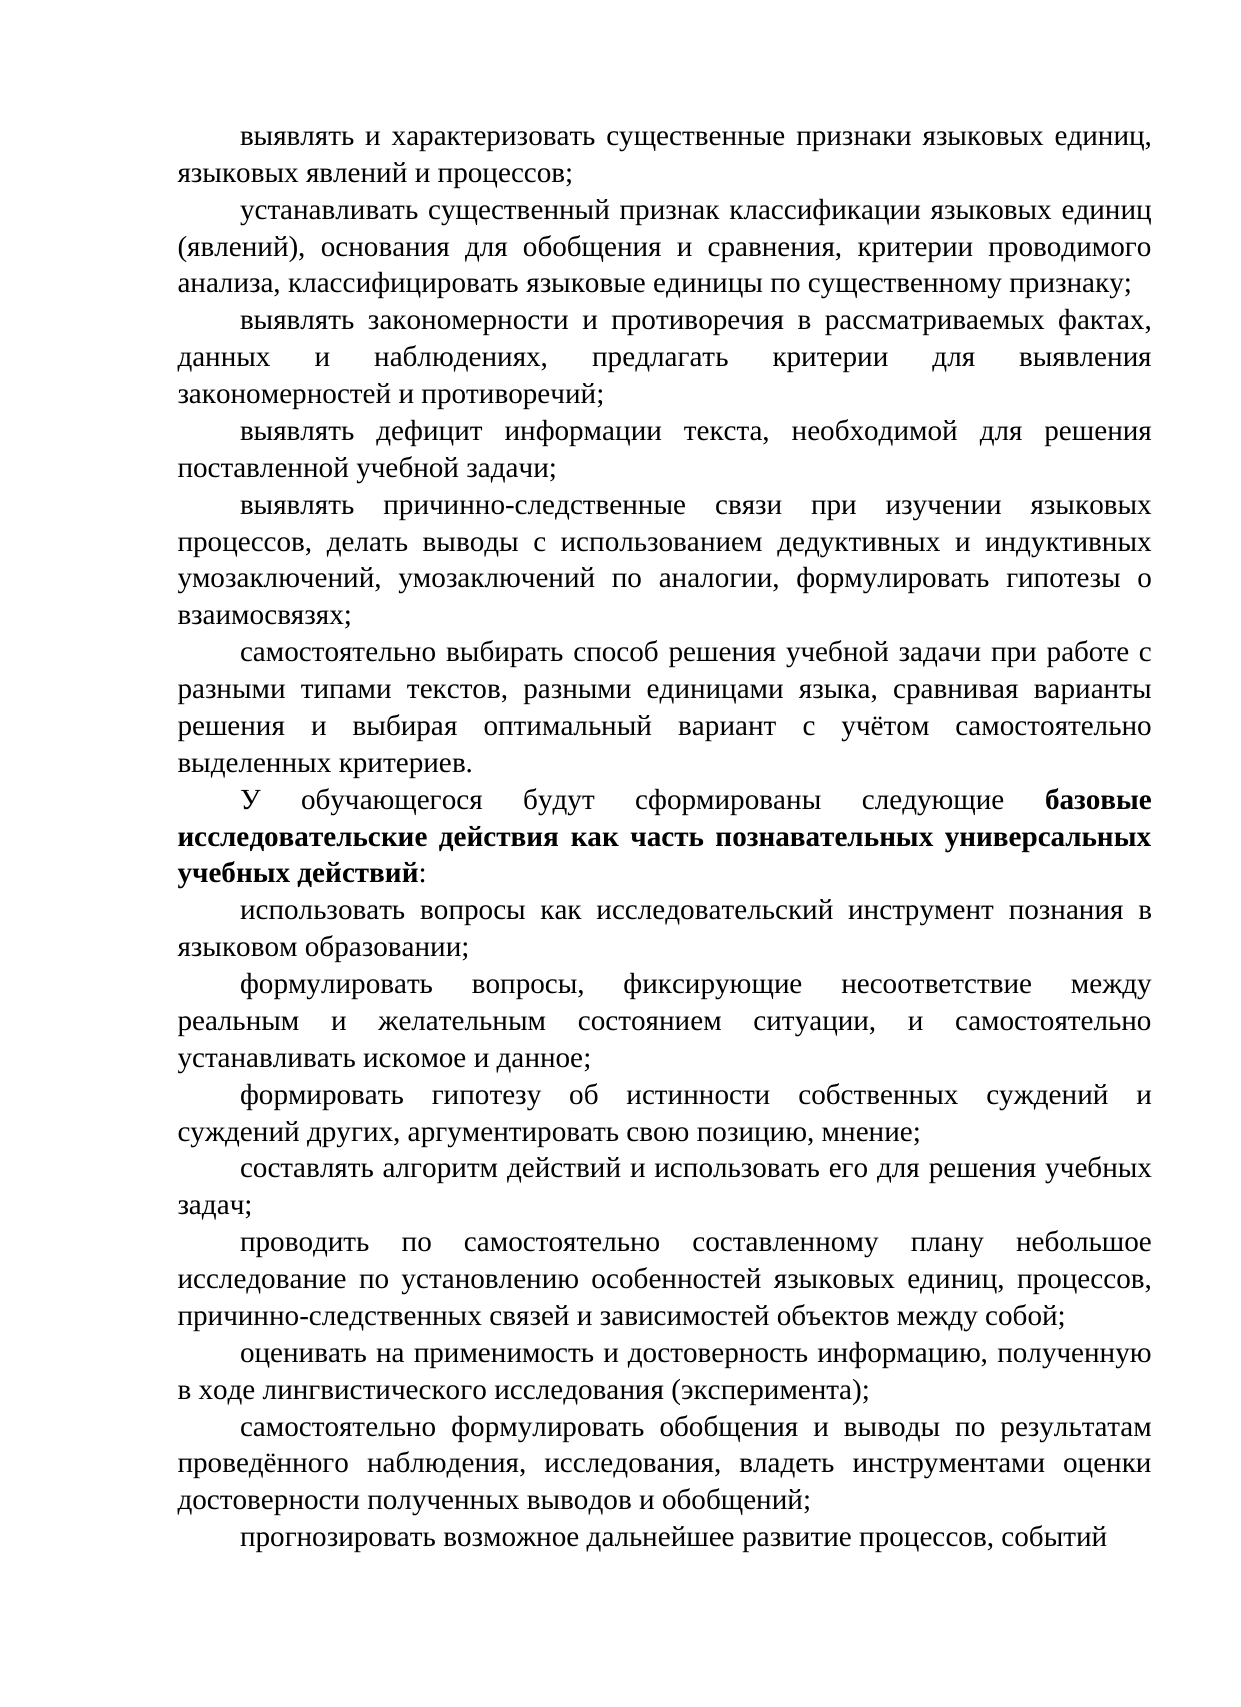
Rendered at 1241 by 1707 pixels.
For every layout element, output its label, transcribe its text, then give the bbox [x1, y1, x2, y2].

text выявлять дефицит информации текста, необходимой для решения поставленной учебной задачи; [177, 413, 1152, 483]
text самостоятельно формулировать обобщения и выводы по результатам проведённого наблюдения, исследования, владеть инструментами оценки достоверности полученных выводов и обобщений; [177, 1409, 1152, 1516]
text У обучающегося будут сформированы следующие базовые исследовательские действия как часть познавательных универсальных учебных действий: [177, 782, 1152, 889]
text выявлять закономерности и противоречия в рассматриваемых фактах, данных и наблюдениях, предлагать критерии для выявления закономерностей и противоречий; [177, 302, 1152, 410]
text проводить по самостоятельно составленному плану небольшое исследование по установлению особенностей языковых единиц, процессов, причинно-следственных связей и зависимостей объектов между собой; [177, 1224, 1152, 1332]
text выявлять и характеризовать существенные признаки языковых единиц, языковых явлений и процессов; [177, 118, 1152, 188]
text оценивать на применимость и достоверность информацию, полученную в ходе лингвистического исследования (эксперимента); [177, 1335, 1152, 1405]
text использовать вопросы как исследовательский инструмент познания в языковом образовании; [177, 892, 1152, 963]
text формулировать вопросы, фиксирующие несоответствие между реальным и желательным состоянием ситуации, и самостоятельно устанавливать искомое и данное; [177, 966, 1152, 1073]
text устанавливать существенный признак классификации языковых единиц (явлений), основания для обобщения и сравнения, критерии проводимого анализа, классифицировать языковые единицы по существенному признаку; [177, 192, 1152, 299]
text составлять алгоритм действий и использовать его для решения учебных задач; [177, 1151, 1152, 1221]
text выявлять причинно-следственные связи при изучении языковых процессов, делать выводы с использованием дедуктивных и индуктивных умозаключений, умозаключений по аналогии, формулировать гипотезы о взаимосвязях; [177, 487, 1152, 631]
text самостоятельно выбирать способ решения учебной задачи при работе с разными типами текстов, разными единицами языка, сравнивая варианты решения и выбирая оптимальный вариант с учётом самостоятельно выделенных критериев. [177, 634, 1152, 778]
text формировать гипотезу об истинности собственных суждений и суждений других, аргументировать свою позицию, мнение; [177, 1077, 1152, 1147]
text прогнозировать возможное дальнейшее развитие процессов, событий [177, 1519, 1152, 1553]
